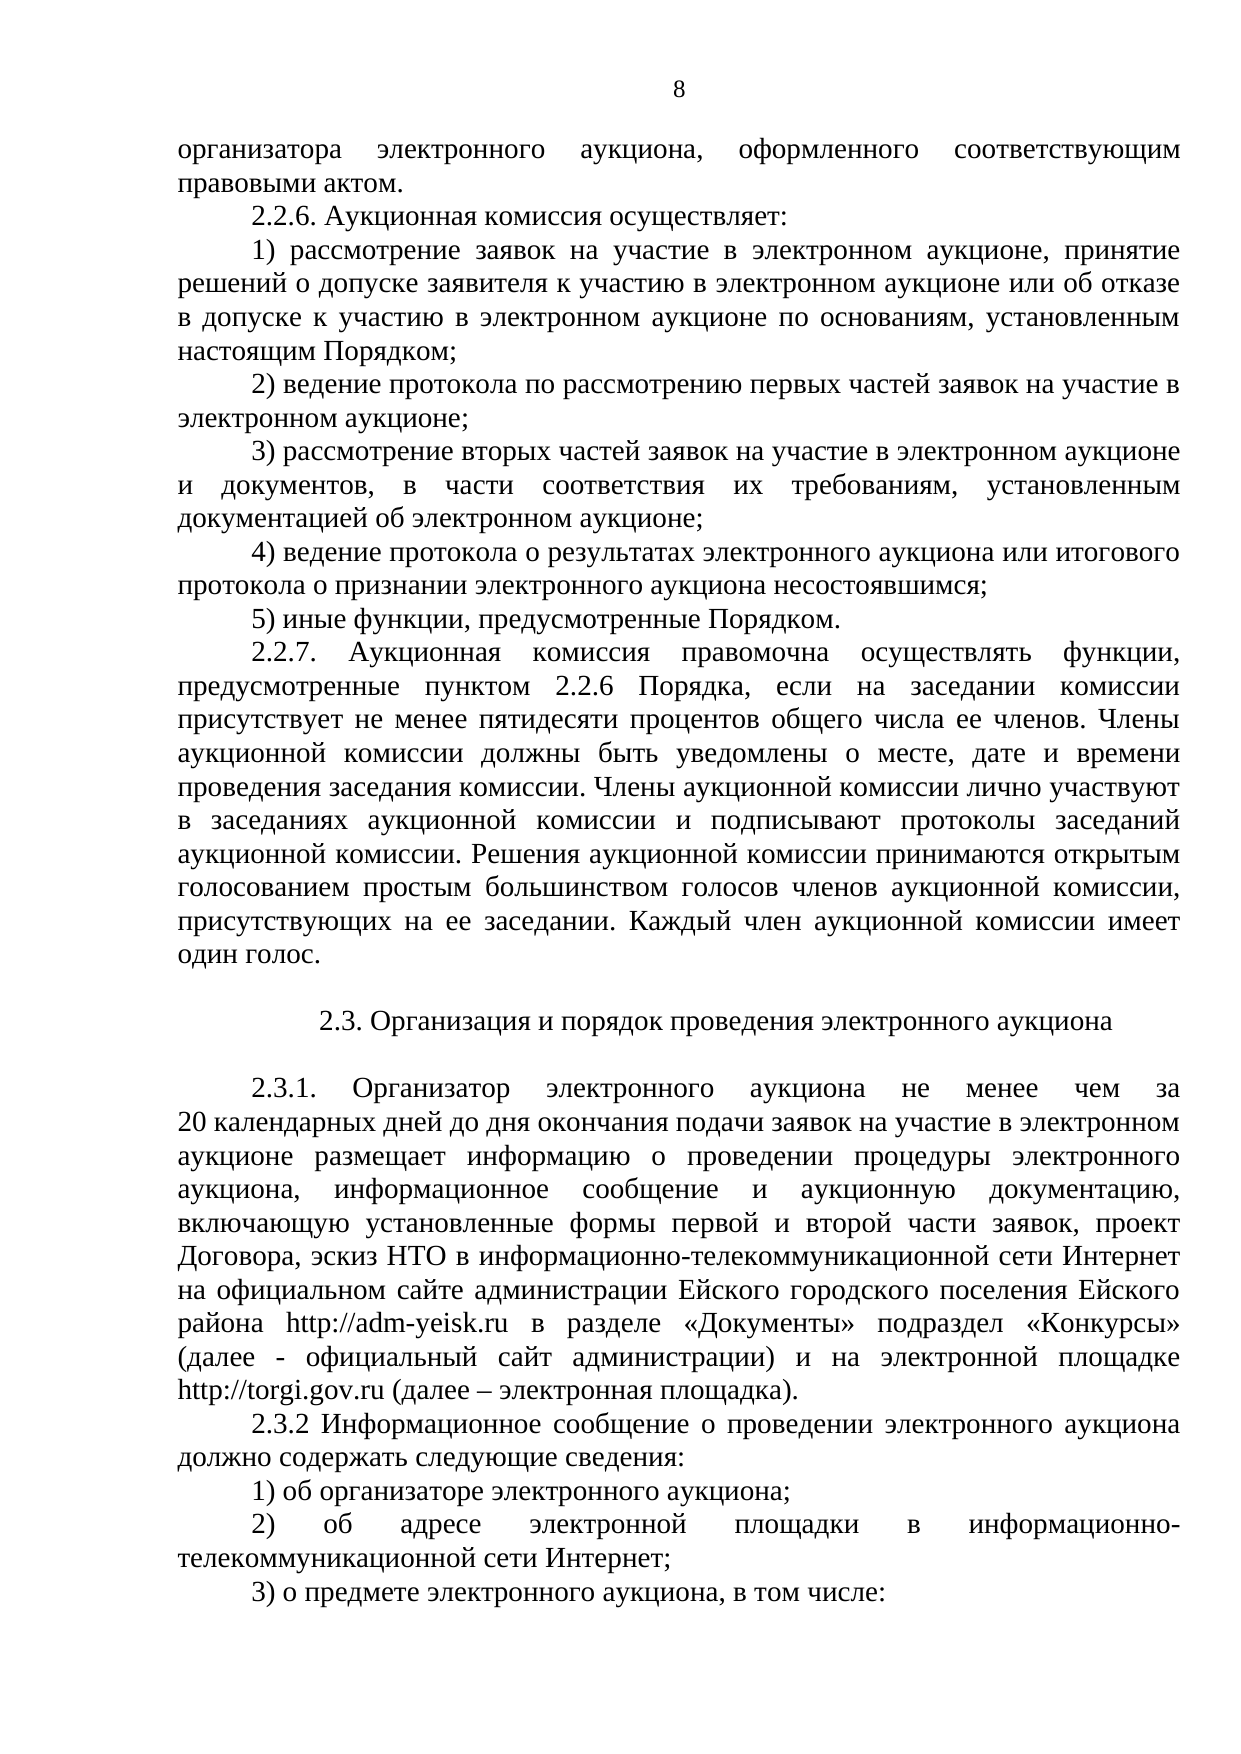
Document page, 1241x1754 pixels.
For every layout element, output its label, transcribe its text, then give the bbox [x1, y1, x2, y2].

text 2) ведение протокола по рассмотрению первых частей заявок на участие в электронном аукционе; [177, 366, 1181, 433]
text 4) ведение протокола о результатах электронного аукциона или итогового протокола о признании электронного аукциона несостоявшимся; [177, 534, 1181, 601]
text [177, 131, 1181, 198]
text 2.3.1. Организатор электронного аукциона не менее чем за 20 календарных дней до дня окончания подачи заявок на участие в электронном аукционе размещает информацию о проведении процедуры электронного аукциона, информационное сообщение и аукционную документацию, включающую установленные формы первой и второй части заявок, проект Договора, эскиз НТО в информационно-телекоммуникационной сети Интернет на официальном сайте администрации Ейского городского поселения Ейского района http://adm-yeisk.ru в разделе «Документы» подраздел «Конкурсы» (далее - официальный сайт администрации) и на электронной площадке http://torgi.gov.ru (далее – электронная площадка). [177, 1071, 1181, 1406]
text 1) об организаторе электронного аукциона; [177, 1473, 1181, 1507]
text 2) об адресе электронной площадки в информационно-телекоммуникационной сети Интернет; [177, 1507, 1181, 1574]
text 2.2.6. Аукционная комиссия осуществляет: [177, 198, 1181, 232]
text 3) о предмете электронного аукциона, в том числе: [177, 1574, 1181, 1607]
text 2.3.2 Информационное сообщение о проведении электронного аукциона должно содержать следующие сведения: [177, 1406, 1181, 1473]
text 2.3. Организация и порядок проведения электронного аукциона [177, 1003, 1181, 1037]
text 5) иные функции, предусмотренные Порядком. [177, 601, 1181, 634]
text 3) рассмотрение вторых частей заявок на участие в электронном аукционе и документов, в части соответствия их требованиям, установленным документацией об электронном аукционе; [177, 433, 1181, 534]
text 2.2.7. Аукционная комиссия правомочна осуществлять функции, предусмотренные пунктом 2.2.6 Порядка, если на заседании комиссии присутствует не менее пятидесяти процентов общего числа ее членов. Члены аукционной комиссии должны быть уведомлены о месте, дате и времени проведения заседания комиссии. Члены аукционной комиссии лично участвуют в заседаниях аукционной комиссии и подписывают протоколы заседаний аукционной комиссии. Решения аукционной комиссии принимаются открытым голосованием простым большинством голосов членов аукционной комиссии, присутствующих на ее заседании. Каждый член аукционной комиссии имеет один голос. [177, 634, 1181, 970]
text 1) рассмотрение заявок на участие в электронном аукционе, принятие решений о допуске заявителя к участию в электронном аукционе или об отказе в допуске к участию в электронном аукционе по основаниям, установленным настоящим Порядком; [177, 232, 1181, 366]
